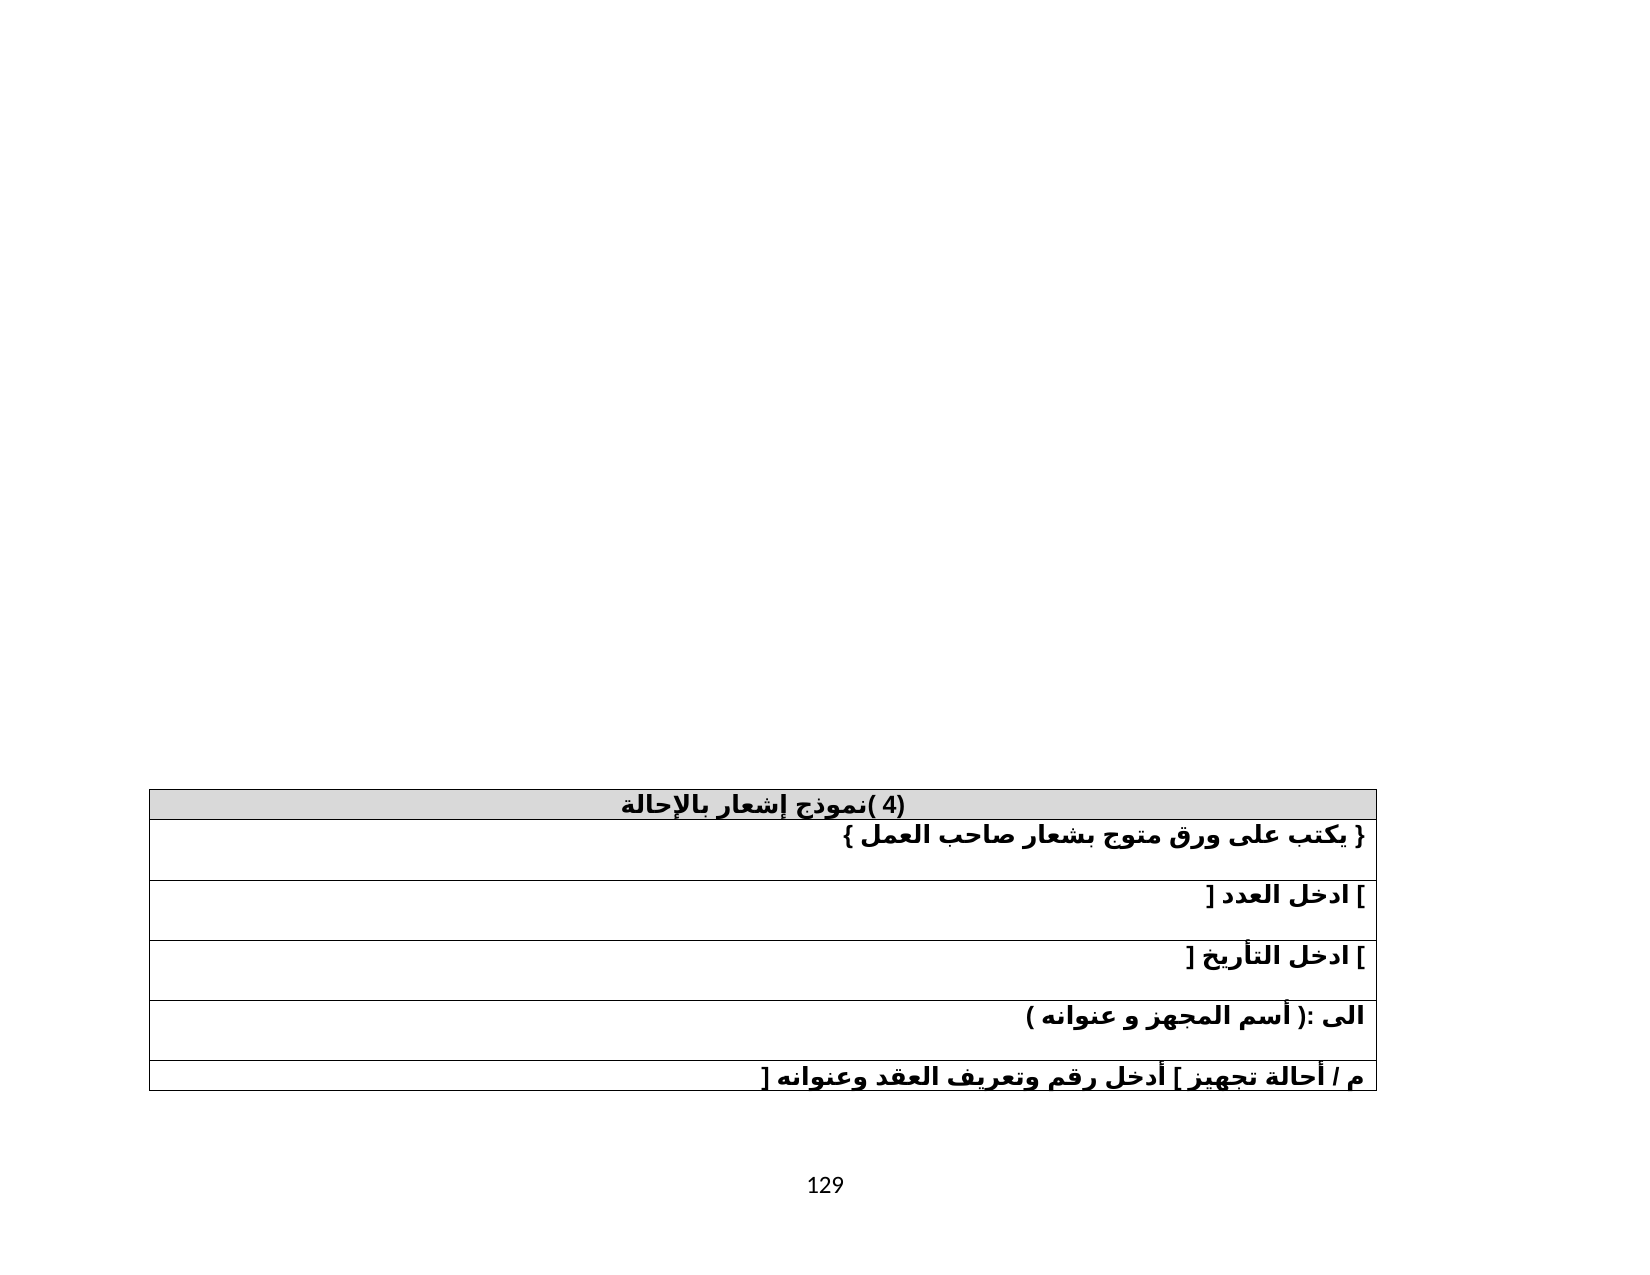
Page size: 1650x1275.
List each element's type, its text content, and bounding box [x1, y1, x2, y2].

table_cell ] ادخل التأريخ [ [150, 941, 1376, 1000]
table_cell { يكتب على ورق متوج بشعار صاحب العمل } [150, 820, 1376, 879]
table_header (4 )نموذج إشعار بالإحالة [150, 790, 1376, 819]
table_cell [150, 1061, 1376, 1090]
table_cell ] ادخل العدد [ [150, 881, 1376, 940]
table_cell الى :( أسم المجهز و عنوانه ) [150, 1001, 1376, 1060]
